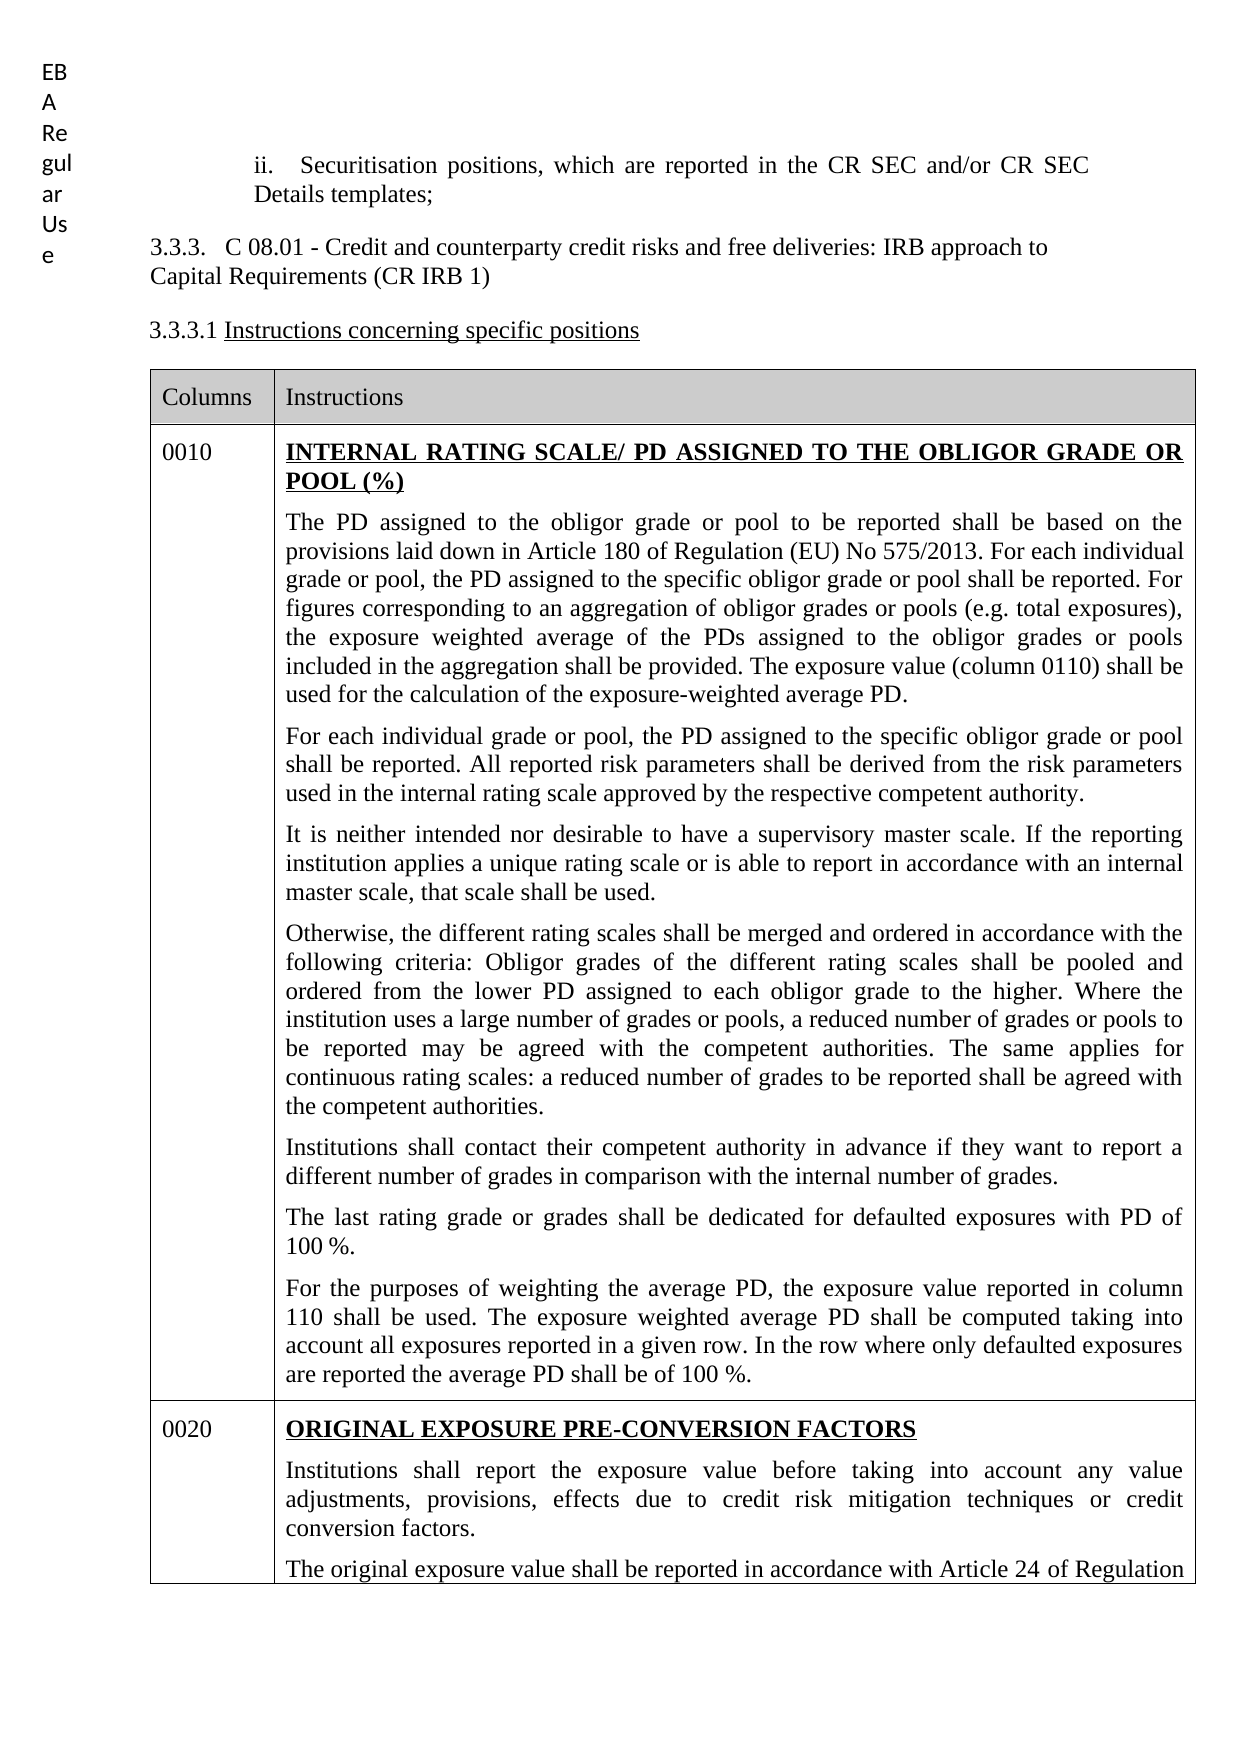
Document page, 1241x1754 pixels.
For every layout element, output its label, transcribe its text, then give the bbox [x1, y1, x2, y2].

table_cell INTERNAL RATING SCALE/ PD ASSIGNED TO THE OBLIGOR GRADE OR POOL (%) The PD assigned to the obligor grade or pool to be reported shall be based on the provisions laid down in Article 180 of Regulation (EU) No 575/2013. For each individual grade or pool, the PD assigned to the specific obligor grade or pool shall be reported. For figures corresponding to an aggregation of obligor grades or pools (e.g. total exposures), the exposure weighted average of the PDs assigned to the obligor grades or pools included in the aggregation shall be provided. The exposure value (column 0110) shall be used for the calculation of the exposure-weighted average PD. For each individual grade or pool, the PD assigned to the specific obligor grade or pool shall be reported. All reported risk parameters shall be derived from the risk parameters used in the internal rating scale approved by the respective competent authority. It is neither intended nor desirable to have a supervisory master scale. If the reporting institution applies a unique rating scale or is able to report in accordance with an internal master scale, that scale shall be used. Otherwise, the different rating scales shall be merged and ordered in accordance with the following criteria: Obligor grades of the different rating scales shall be pooled and ordered from the lower PD assigned to each obligor grade to the higher. Where the institution uses a large number of grades or pools, a reduced number of grades or pools to be reported may be agreed with the competent authorities. The same applies for continuous rating scales: a reduced number of grades to be reported shall be agreed with the competent authorities. Institutions shall contact their competent authority in advance if they want to report a different number of grades in comparison with the internal number of grades. The last rating grade or grades shall be dedicated for defaulted exposures with PD of 100 %. For the purposes of weighting the average PD, the exposure value reported in column 110 shall be used. The exposure weighted average PD shall be computed taking into account all exposures reported in a given row. In the row where only defaulted exposures are reported the average PD shall be of 100 %. [275, 425, 1195, 1400]
table_cell 0020 [151, 1401, 274, 1583]
text 3.3.3. C 08.01 - Credit and counterparty credit risks and free deliveries: IRB approach to Capital Requirements (CR IRB 1) [150, 232, 1090, 290]
table_header Instructions [275, 370, 1195, 423]
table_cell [275, 1401, 1195, 1583]
list ii. Securitisation positions, which are reported in the CR SEC and/or CR SEC Details templates; [253, 150, 1090, 207]
table_cell 0010 [151, 425, 274, 1400]
list 3.3.3.1 Instructions concerning specific positions [149, 315, 1090, 344]
table_header Columns [151, 370, 274, 423]
